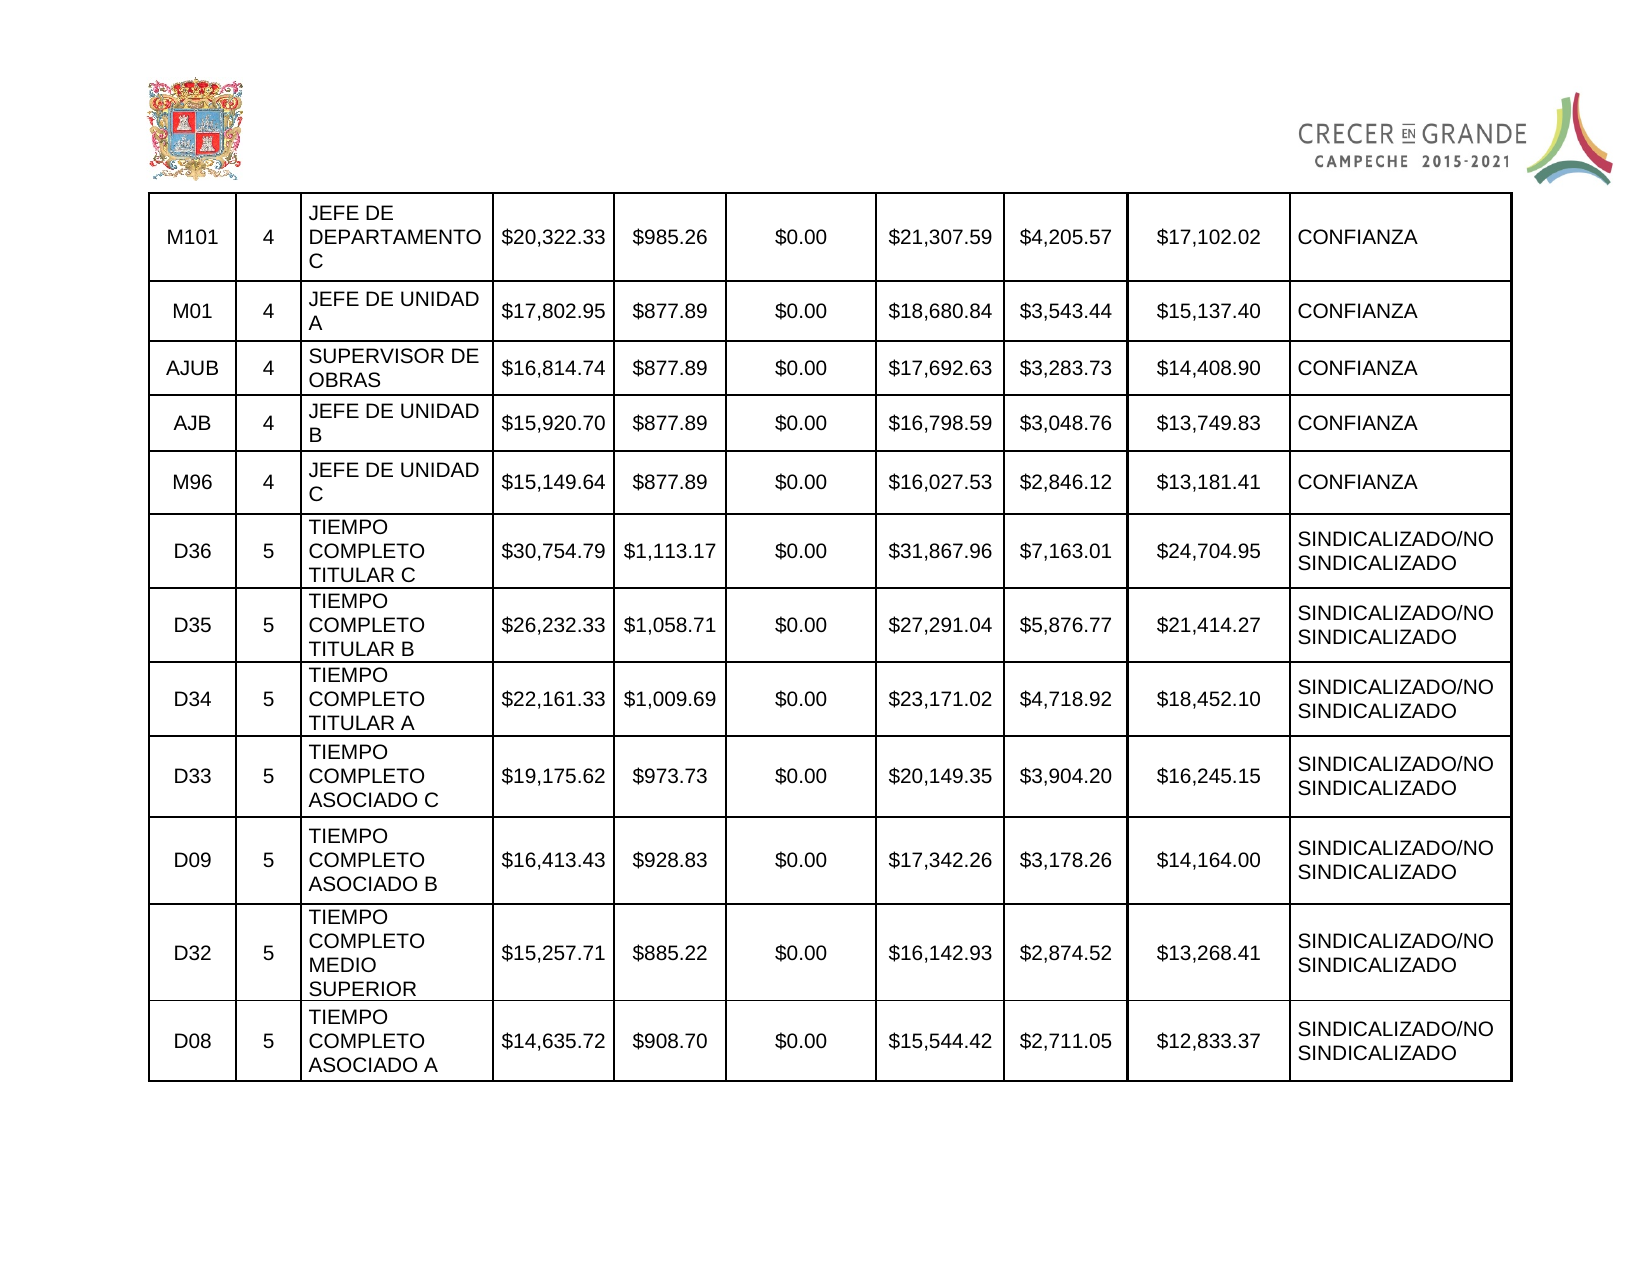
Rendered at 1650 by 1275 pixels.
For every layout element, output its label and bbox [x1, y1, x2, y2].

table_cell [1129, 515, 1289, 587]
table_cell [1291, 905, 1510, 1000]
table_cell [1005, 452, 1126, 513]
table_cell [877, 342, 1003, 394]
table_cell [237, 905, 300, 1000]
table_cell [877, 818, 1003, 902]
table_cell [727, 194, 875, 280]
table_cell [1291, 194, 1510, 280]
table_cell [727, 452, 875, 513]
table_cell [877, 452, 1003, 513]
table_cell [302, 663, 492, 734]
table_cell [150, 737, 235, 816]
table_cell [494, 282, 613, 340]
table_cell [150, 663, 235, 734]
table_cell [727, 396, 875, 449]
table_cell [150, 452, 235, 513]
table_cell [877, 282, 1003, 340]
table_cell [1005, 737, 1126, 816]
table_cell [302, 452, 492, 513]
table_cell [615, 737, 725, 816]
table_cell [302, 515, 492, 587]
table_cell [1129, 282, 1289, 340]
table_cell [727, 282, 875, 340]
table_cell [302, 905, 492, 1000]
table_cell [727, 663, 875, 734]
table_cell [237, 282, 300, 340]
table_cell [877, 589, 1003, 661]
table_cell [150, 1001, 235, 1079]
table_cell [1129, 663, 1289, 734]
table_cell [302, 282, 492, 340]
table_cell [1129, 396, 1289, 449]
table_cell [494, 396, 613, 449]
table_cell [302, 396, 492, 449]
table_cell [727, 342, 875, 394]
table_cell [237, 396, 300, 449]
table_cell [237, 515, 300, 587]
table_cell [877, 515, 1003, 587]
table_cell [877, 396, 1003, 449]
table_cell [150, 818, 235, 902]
picture [1293, 86, 1618, 189]
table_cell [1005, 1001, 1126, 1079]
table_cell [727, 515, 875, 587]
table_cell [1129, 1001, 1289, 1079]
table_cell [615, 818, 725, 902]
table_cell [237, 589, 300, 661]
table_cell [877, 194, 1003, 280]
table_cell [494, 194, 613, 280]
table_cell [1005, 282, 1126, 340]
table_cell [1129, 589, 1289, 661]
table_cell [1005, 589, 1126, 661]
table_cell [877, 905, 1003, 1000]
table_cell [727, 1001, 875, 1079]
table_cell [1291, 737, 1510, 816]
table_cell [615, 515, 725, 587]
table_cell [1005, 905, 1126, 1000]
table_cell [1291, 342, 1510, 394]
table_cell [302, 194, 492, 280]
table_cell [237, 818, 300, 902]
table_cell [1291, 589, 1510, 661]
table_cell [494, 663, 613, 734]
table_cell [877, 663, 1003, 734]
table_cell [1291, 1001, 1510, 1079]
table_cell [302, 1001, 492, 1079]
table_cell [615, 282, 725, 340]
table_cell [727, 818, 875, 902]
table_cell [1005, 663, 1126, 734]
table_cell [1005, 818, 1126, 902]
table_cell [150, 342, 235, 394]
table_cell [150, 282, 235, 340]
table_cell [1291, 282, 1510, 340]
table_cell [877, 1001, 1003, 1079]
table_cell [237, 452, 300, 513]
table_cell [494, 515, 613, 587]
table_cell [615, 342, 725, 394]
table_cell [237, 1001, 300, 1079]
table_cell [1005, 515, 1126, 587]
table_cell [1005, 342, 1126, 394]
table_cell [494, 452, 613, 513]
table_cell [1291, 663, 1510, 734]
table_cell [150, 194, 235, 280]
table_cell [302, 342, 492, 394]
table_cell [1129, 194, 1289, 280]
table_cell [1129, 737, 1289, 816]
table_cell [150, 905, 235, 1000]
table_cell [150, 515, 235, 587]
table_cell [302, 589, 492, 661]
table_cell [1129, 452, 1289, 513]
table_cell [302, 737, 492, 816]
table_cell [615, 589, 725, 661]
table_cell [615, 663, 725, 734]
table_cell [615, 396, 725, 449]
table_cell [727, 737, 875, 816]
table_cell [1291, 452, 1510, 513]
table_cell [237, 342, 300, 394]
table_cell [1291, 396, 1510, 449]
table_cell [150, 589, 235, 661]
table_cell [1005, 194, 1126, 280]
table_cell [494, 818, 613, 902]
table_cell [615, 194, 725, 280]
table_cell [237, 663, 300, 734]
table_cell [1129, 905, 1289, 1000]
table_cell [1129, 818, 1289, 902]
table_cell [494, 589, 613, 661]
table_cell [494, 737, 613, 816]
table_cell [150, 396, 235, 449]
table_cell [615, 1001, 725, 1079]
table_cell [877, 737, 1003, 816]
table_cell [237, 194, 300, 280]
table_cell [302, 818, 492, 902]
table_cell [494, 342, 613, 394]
picture [146, 77, 243, 181]
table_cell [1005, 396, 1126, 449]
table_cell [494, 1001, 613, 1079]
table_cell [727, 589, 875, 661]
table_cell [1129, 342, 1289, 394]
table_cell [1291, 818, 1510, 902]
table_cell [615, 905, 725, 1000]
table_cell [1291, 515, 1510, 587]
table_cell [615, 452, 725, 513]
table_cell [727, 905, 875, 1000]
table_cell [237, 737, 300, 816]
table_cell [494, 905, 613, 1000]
